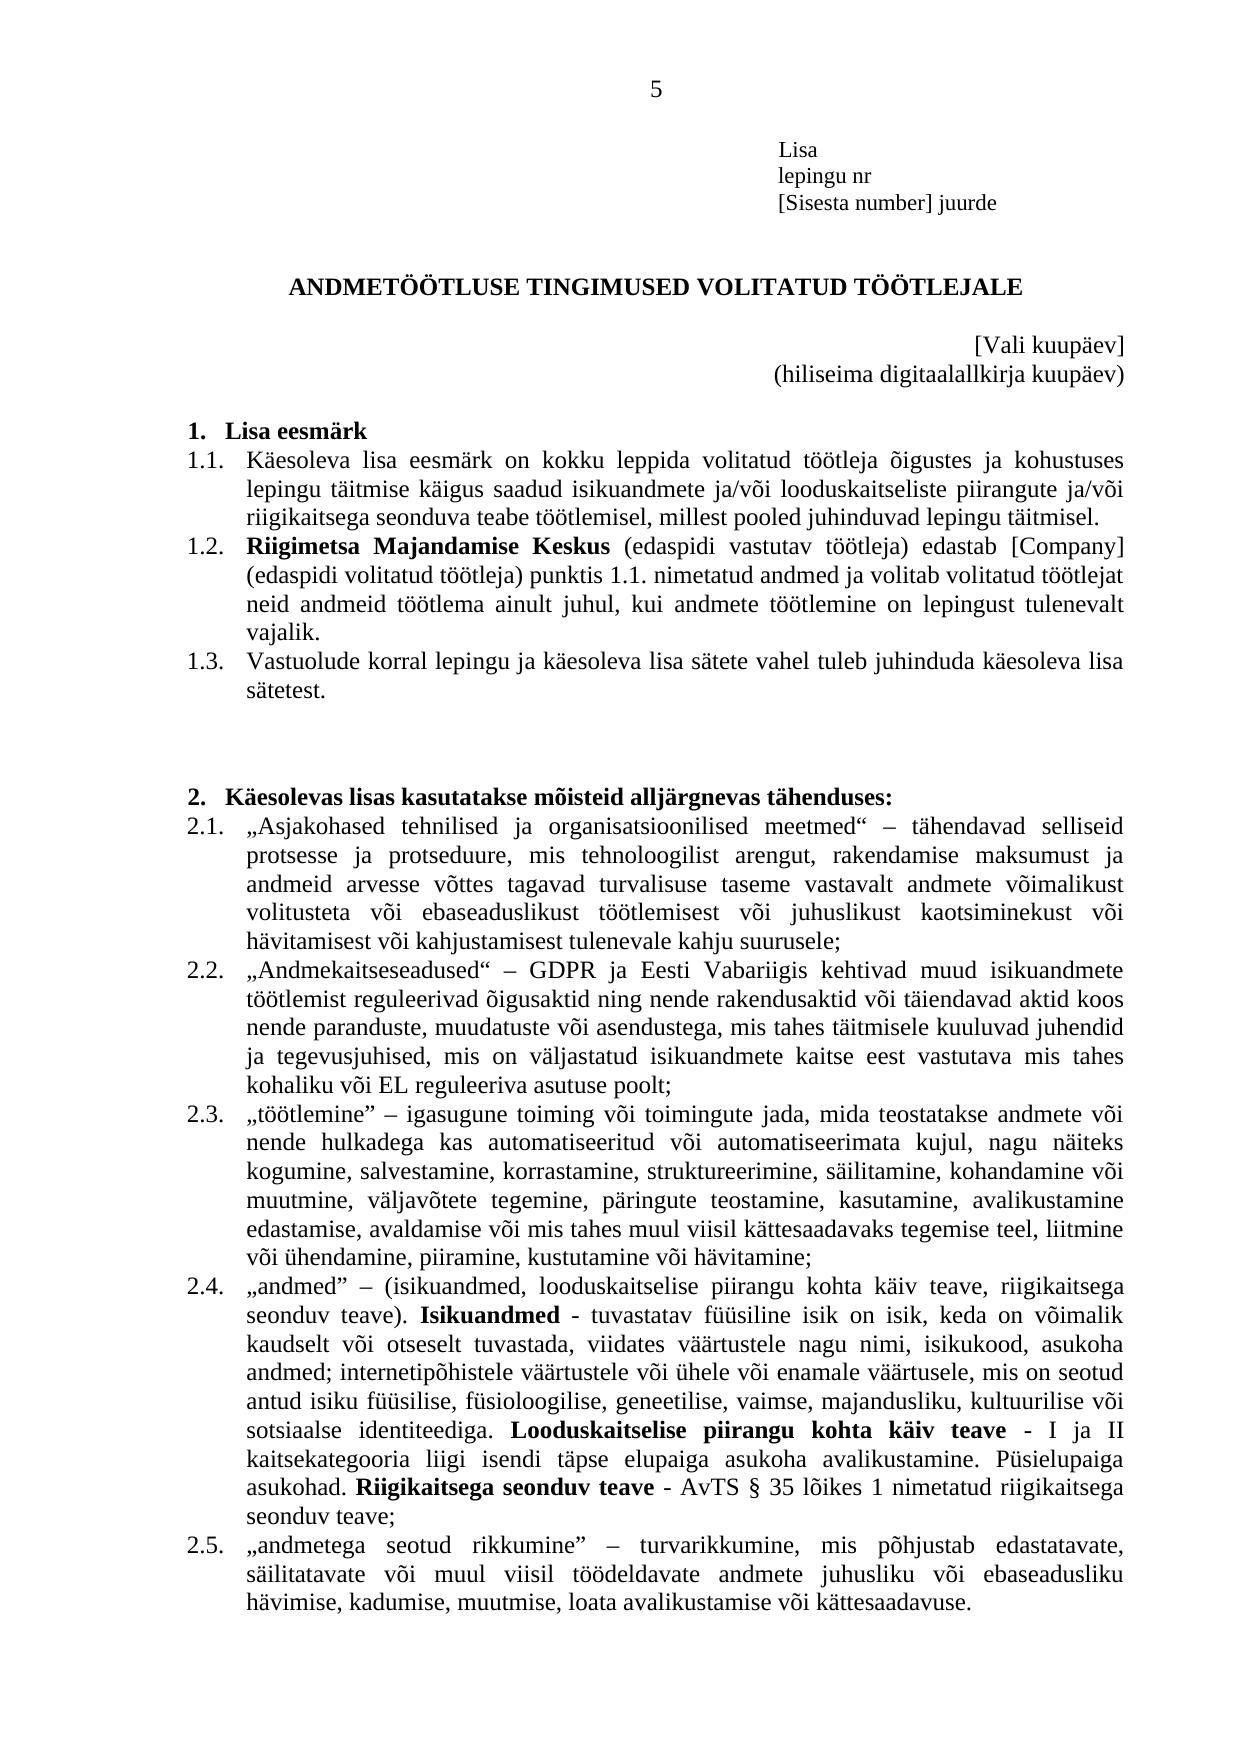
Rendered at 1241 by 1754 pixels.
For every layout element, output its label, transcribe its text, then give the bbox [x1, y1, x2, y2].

list „andmed” – (isikuandmed, looduskaitselise piirangu kohta käiv teave, riigikaitsega seonduv teave). Isikuandmed - tuvastatav füüsiline isik on isik, keda on võimalik kaudselt või otseselt tuvastada, viidates väärtustele nagu nimi, isikukood, asukoha andmed; internetipõhistele väärtustele või ühele või enamale väärtusele, mis on seotud antud isiku füüsilise, füsioloogilise, geneetilise, vaimse, majandusliku, kultuurilise või sotsiaalse identiteediga. Looduskaitselise piirangu kohta käiv teave - I ja II kaitsekategooria liigi isendi täpse elupaiga asukoha avalikustamine. Püsielupaiga asukohad. Riigikaitsega seonduv teave - AvTS § 35 lõikes 1 nimetatud riigikaitsega seonduv teave; [187, 1271, 1125, 1530]
list Vastuolude korral lepingu ja käesoleva lisa sätete vahel tuleb juhinduda käesoleva lisa sätetest. [187, 646, 1125, 704]
text ANDMETÖÖTLUSE TINGIMUSED VOLITATUD TÖÖTLEJALE [187, 272, 1125, 301]
list Riigimetsa Majandamise Keskus (edaspidi vastutav töötleja) edastab (edaspidi volitatud töötleja) punktis 1.1. nimetatud andmed ja volitab volitatud töötlejat neid andmeid töötlema ainult juhul, kui andmete töötlemine on lepingust tulenevalt vajalik. [187, 531, 1125, 646]
list „andmetega seotud rikkumine” – turvarikkumine, mis põhjustab edastatavate, säilitatavate või muul viisil töödeldavate andmete juhusliku või ebaseadusliku hävimise, kadumise, muutmise, loata avalikustamise või kättesaadavuse. [187, 1530, 1125, 1616]
text Lisa lepingu nr juurde [778, 136, 1125, 215]
list „Andmekaitseseadused“ – GDPR ja Eesti Vabariigis kehtivad muud isikuandmete töötlemist reguleerivad õigusaktid ning nende rakendusaktid või täiendavad aktid koos nende paranduste, muudatuste või asendustega, mis tahes täitmisele kuuluvad juhendid ja tegevusjuhised, mis on väljastatud isikuandmete kaitse eest vastutava mis tahes kohaliku või EL reguleeriva asutuse poolt; [187, 955, 1125, 1099]
list Käesolevas lisas kasutatakse mõisteid alljärgnevas tähenduses: [187, 782, 1125, 811]
list Käesoleva lisa eesmärk on kokku leppida volitatud töötleja õigustes ja kohustuses lepingu täitmise käigus saadud isikuandmete ja/või looduskaitseliste piirangute ja/või riigikaitsega seonduva teabe töötlemisel, millest pooled juhinduvad lepingu täitmisel. [187, 445, 1125, 531]
list „Asjakohased tehnilised ja organisatsioonilised meetmed“ – tähendavad selliseid protsesse ja protseduure, mis tehnoloogilist arengut, rakendamise maksumust ja andmeid arvesse võttes tagavad turvalisuse taseme vastavalt andmete võimalikust volitusteta või ebaseaduslikust töötlemisest või juhuslikust kaotsiminekust või hävitamisest või kahjustamisest tulenevale kahju suurusele; [187, 811, 1125, 955]
text (hiliseima digitaalallkirja kuupäev) [187, 359, 1125, 387]
list „töötlemine” – igasugune toiming või toimingute jada, mida teostatakse andmete või nende hulkadega kas automatiseeritud või automatiseerimata kujul, nagu näiteks kogumine, salvestamine, korrastamine, struktureerimine, säilitamine, kohandamine või muutmine, väljavõtete tegemine, päringute teostamine, kasutamine, avalikustamine edastamise, avaldamise või mis tahes muul viisil kättesaadavaks tegemise teel, liitmine või ühendamine, piiramine, kustutamine või hävitamine; [187, 1099, 1125, 1271]
list Lisa eesmärk [187, 416, 1125, 445]
